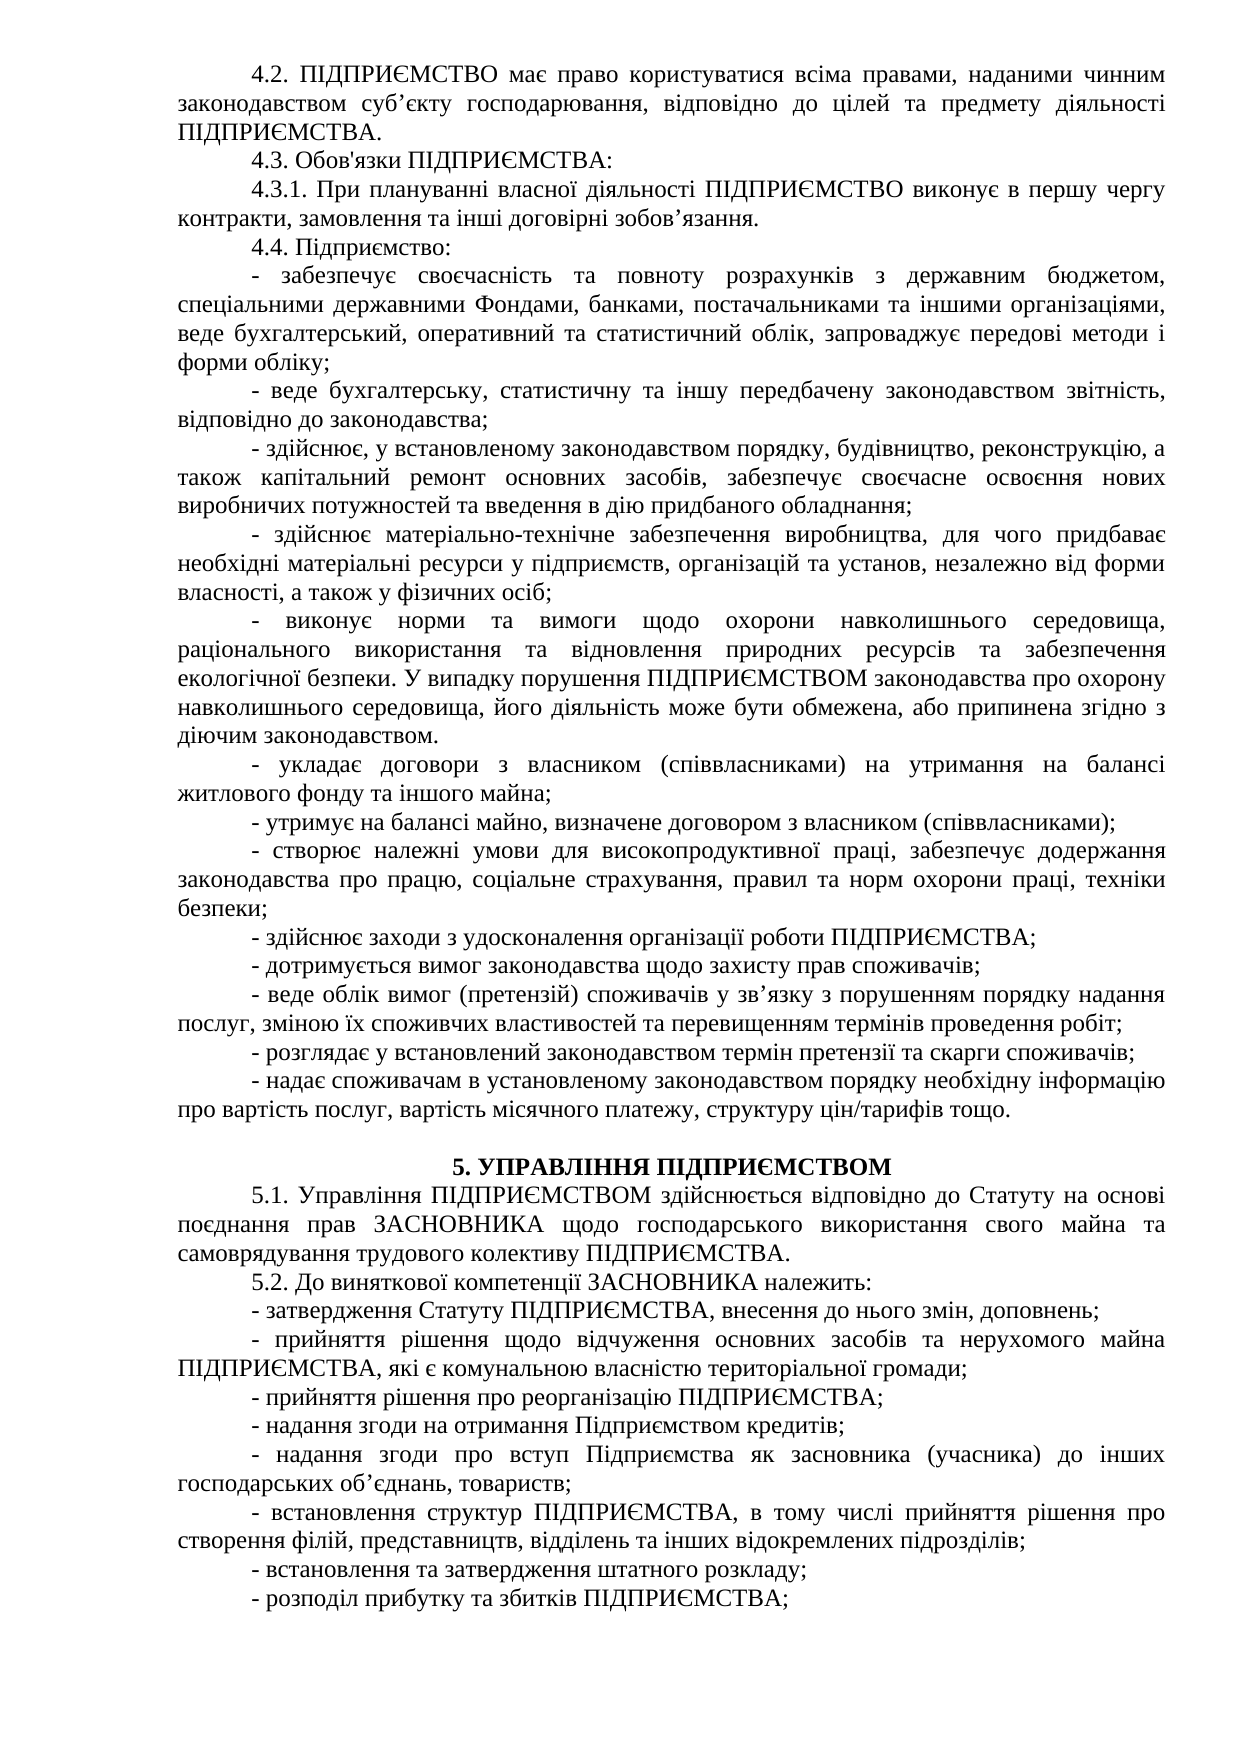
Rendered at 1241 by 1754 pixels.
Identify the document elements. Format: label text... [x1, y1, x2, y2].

text - виконує норми та вимоги щодо охорони навколишнього середовища, раціонального використання та відновлення природних ресурсів та забезпечення екологічної безпеки. У випадку порушення ПІДПРИЄМСТВОМ законодавства про охорону навколишнього середовища, його діяльність може бути обмежена, або припинена згідно з діючим законодавством. [177, 605, 1167, 749]
text - здійснює, у встановленому законодавством порядку, будівництво, реконструкцію, а також капітальний ремонт основних засобів, забезпечує своєчасне освоєння нових виробничих потужностей та введення в дію придбаного обладнання; [177, 433, 1167, 519]
text - надання згоди про вступ Підприємства як засновника (учасника) до інших господарських об’єднань, товариств; [177, 1439, 1167, 1497]
text - надає споживачам в установленому законодавством порядку необхідну інформацію про вартість послуг, вартість місячного платежу, структуру цін/тарифів тощо. [177, 1065, 1167, 1123]
text - укладає договори з власником (співвласниками) на утримання на балансі житлового фонду та іншого майна; [177, 749, 1167, 807]
text - розподіл прибутку та збитків ПІДПРИЄМСТВА; [177, 1583, 1167, 1612]
text - забезпечує своєчасність та повноту розрахунків з державним бюджетом, спеціальними державними Фондами, банками, постачальниками та іншими організаціями, веде бухгалтерський, оперативний та статистичний облік, запроваджує передові методи і форми обліку; [177, 260, 1167, 375]
text 4.3. Обов'язки ПІДПРИЄМСТВА: [177, 145, 1167, 174]
text - прийняття рішення про реорганізацію ПІДПРИЄМСТВА; [177, 1382, 1167, 1410]
text - дотримується вимог законодавства щодо захисту прав споживачів; [177, 950, 1167, 979]
text - встановлення структур ПІДПРИЄМСТВА, в тому числі прийняття рішення про створення філій, представництв, відділень та інших відокремлених підрозділів; [177, 1497, 1167, 1554]
text - затвердження Статуту ПІДПРИЄМСТВА, внесення до нього змін, доповнень; [177, 1295, 1167, 1324]
text - здійснює матеріально-технічне забезпечення виробництва, для чого придбаває необхідні матеріальні ресурси у підприємств, організацій та установ, незалежно від форми власності, а також у фізичних осіб; [177, 519, 1167, 605]
text - розглядає у встановлений законодавством термін претензії та скарги споживачів; [177, 1037, 1167, 1065]
text - веде бухгалтерську, статистичну та іншу передбачену законодавством звітність, відповідно до законодавства; [177, 375, 1167, 433]
text 5.2. До виняткової компетенції ЗАСНОВНИКА належить: [177, 1267, 1167, 1295]
text 5. УПРАВЛІННЯ ПІДПРИЄМСТВОМ [177, 1152, 1167, 1180]
text - утримує на балансі майно, визначене договором з власником (співвласниками); [177, 807, 1167, 835]
text - надання згоди на отримання Підприємством кредитів; [177, 1410, 1167, 1439]
text 4.4. Підприємство: [177, 232, 1167, 260]
text - здійснює заходи з удосконалення організації роботи ПІДПРИЄМСТВА; [177, 922, 1167, 950]
text - створює належні умови для високопродуктивної праці, забезпечує додержання законодавства про працю, соціальне страхування, правил та норм охорони праці, техніки безпеки; [177, 835, 1167, 922]
text 4.3.1. При плануванні власної діяльності ПІДПРИЄМСТВО виконує в першу чергу контракти, замовлення та інші договірні зобов’язання. [177, 174, 1167, 232]
text 4.2. ПІДПРИЄМСТВО має право користуватися всіма правами, наданими чинним законодавством суб’єкту господарювання, відповідно до цілей та предмету діяльності ПІДПРИЄМСТВА. [177, 59, 1167, 145]
text - веде облік вимог (претензій) споживачів у зв’язку з порушенням порядку надання послуг, зміною їх споживчих властивостей та перевищенням термінів проведення робіт; [177, 979, 1167, 1037]
text - прийняття рішення щодо відчуження основних засобів та нерухомого майна ПІДПРИЄМСТВА, які є комунальною власністю територіальної громади; [177, 1324, 1167, 1382]
text - встановлення та затвердження штатного розкладу; [177, 1554, 1167, 1583]
text 5.1. Управління ПІДПРИЄМСТВОМ здійснюється відповідно до Статуту на основі поєднання прав ЗАСНОВНИКА щодо господарського використання свого майна та самоврядування трудового колективу ПІДПРИЄМСТВА. [177, 1180, 1167, 1267]
